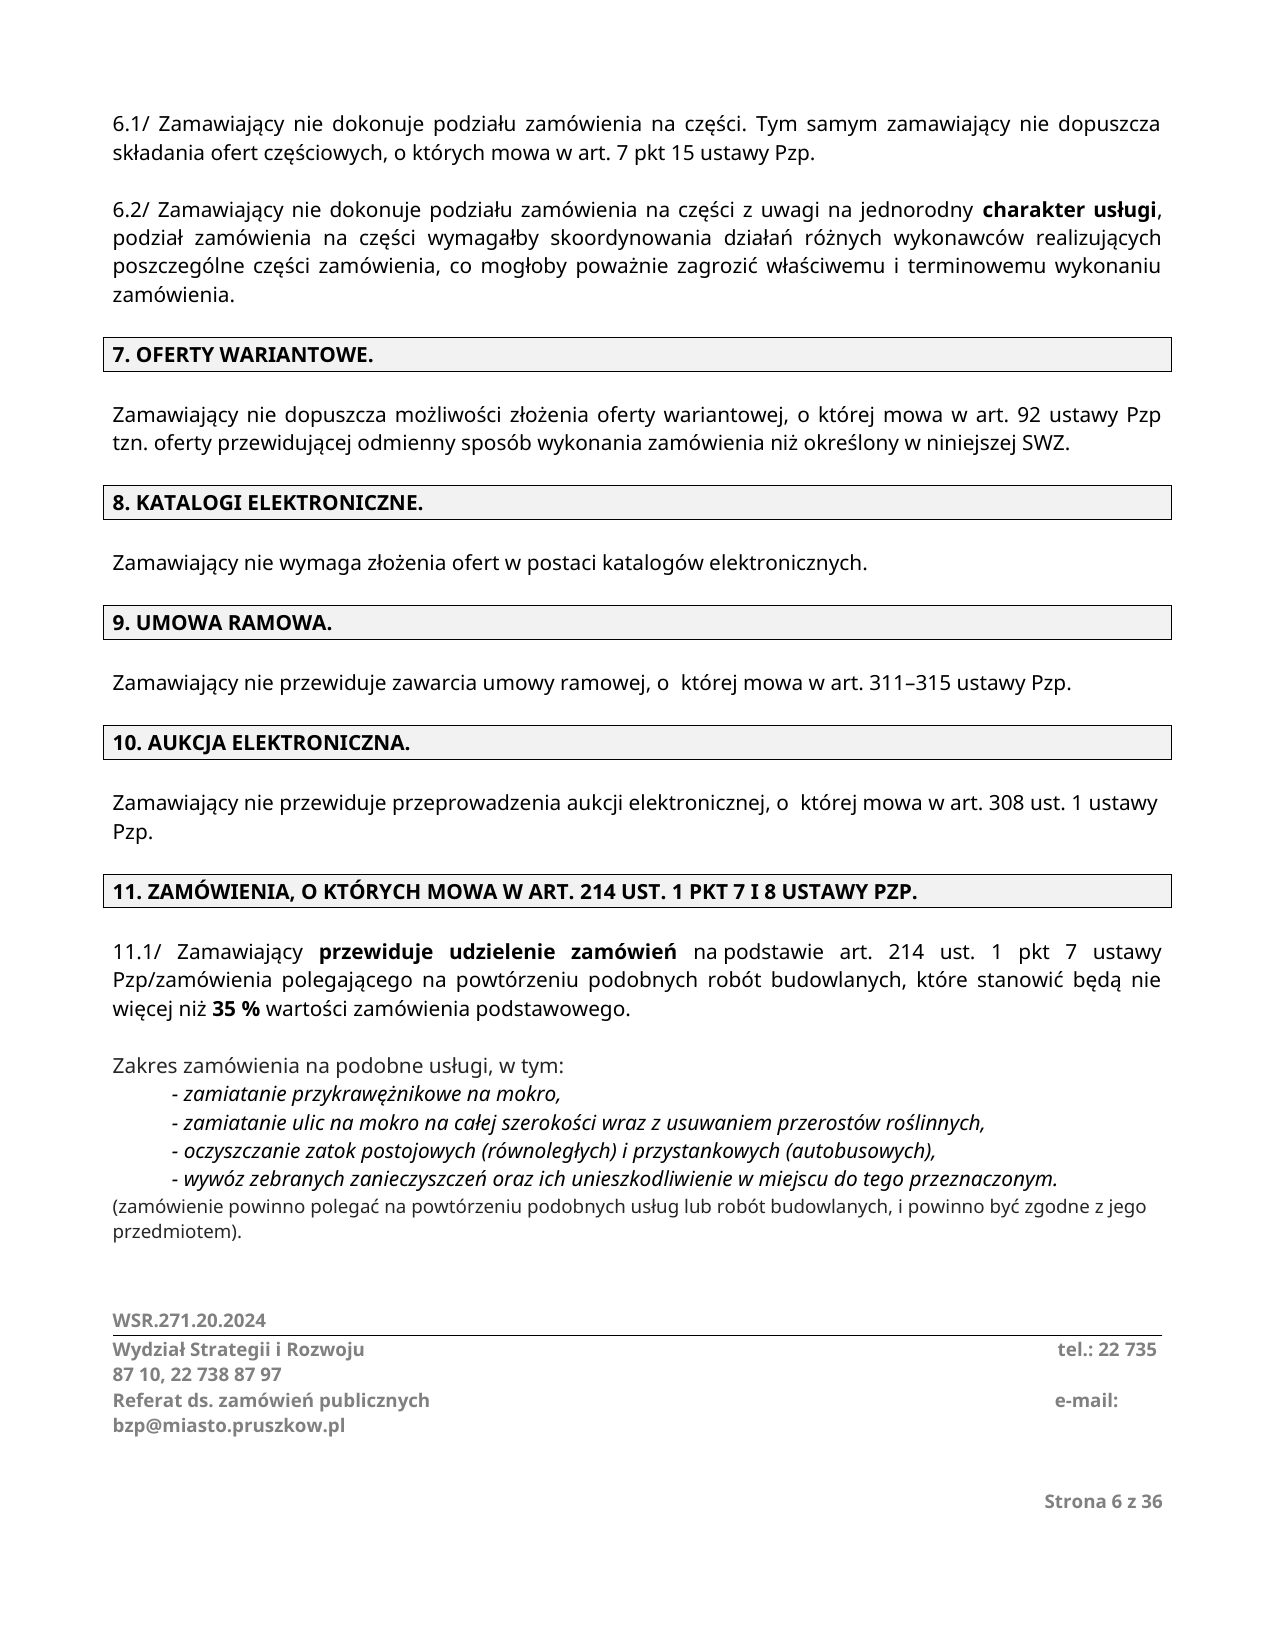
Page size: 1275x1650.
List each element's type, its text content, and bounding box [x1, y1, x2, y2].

text 8. KATALOGI ELEKTRONICZNE. [104, 486, 1171, 519]
text Zamawiający nie przewiduje przeprowadzenia aukcji elektronicznej, o której mowa w art. 308 ust. 1 ustawy Pzp. [112, 788, 1162, 845]
text 11.1/ Zamawiający przewiduje udzielenie zamówień na podstawie art. 214 ust. 1 pkt 7 ustawy Pzp/zamówienia polegającego na powtórzeniu podobnych robót budowlanych, które stanowić będą nie więcej niż 35 % wartości zamówienia podstawowego. [112, 937, 1162, 1022]
text Zamawiający nie dopuszcza możliwości złożenia oferty wariantowej, o której mowa w art. 92 ustawy Pzp tzn. oferty przewidującej odmienny sposób wykonania zamówienia niż określony w niniejszej SWZ. [112, 400, 1162, 457]
text 11. ZAMÓWIENIA, O KTÓRYCH MOWA W ART. 214 UST. 1 PKT 7 I 8 USTAWY PZP. [104, 875, 1171, 907]
text 7. OFERTY WARIANTOWE. [104, 338, 1171, 371]
list - oczyszczanie zatok postojowych (równoległych) i przystankowych (autobusowych), [172, 1136, 1162, 1164]
text 6.1/ Zamawiający nie dokonuje podziału zamówienia na części. Tym samym zamawiający nie dopuszcza składania ofert częściowych, o których mowa w art. 7 pkt 15 ustawy Pzp. [112, 109, 1162, 166]
text Zakres zamówienia na podobne usługi, w tym: [112, 1051, 1162, 1079]
list - zamiatanie ulic na mokro na całej szerokości wraz z usuwaniem przerostów roślinnych, [172, 1108, 1162, 1136]
text Zamawiający nie wymaga złożenia ofert w postaci katalogów elektronicznych. [112, 548, 1162, 577]
text 9. UMOWA RAMOWA. [104, 606, 1171, 639]
text 6.2/ Zamawiający nie dokonuje podziału zamówienia na części z uwagi na jednorodny charakter usługi, podział zamówienia na części wymagałby skoordynowania działań różnych wykonawców realizujących poszczególne części zamówienia, co mogłoby poważnie zagrozić właściwemu i terminowemu wykonaniu zamówienia. [112, 195, 1162, 308]
list - wywóz zebranych zanieczyszczeń oraz ich unieszkodliwienie w miejscu do tego przeznaczonym. [172, 1164, 1162, 1193]
text (zamówienie powinno polegać na powtórzeniu podobnych usług lub robót budowlanych, i powinno być zgodne z jego przedmiotem). [112, 1193, 1162, 1244]
text 10. AUKCJA ELEKTRONICZNA. [104, 726, 1171, 759]
list - zamiatanie przykrawężnikowe na mokro, [172, 1079, 1162, 1108]
text Zamawiający nie przewiduje zawarcia umowy ramowej, o której mowa w art. 311–315 ustawy Pzp. [112, 668, 1162, 697]
